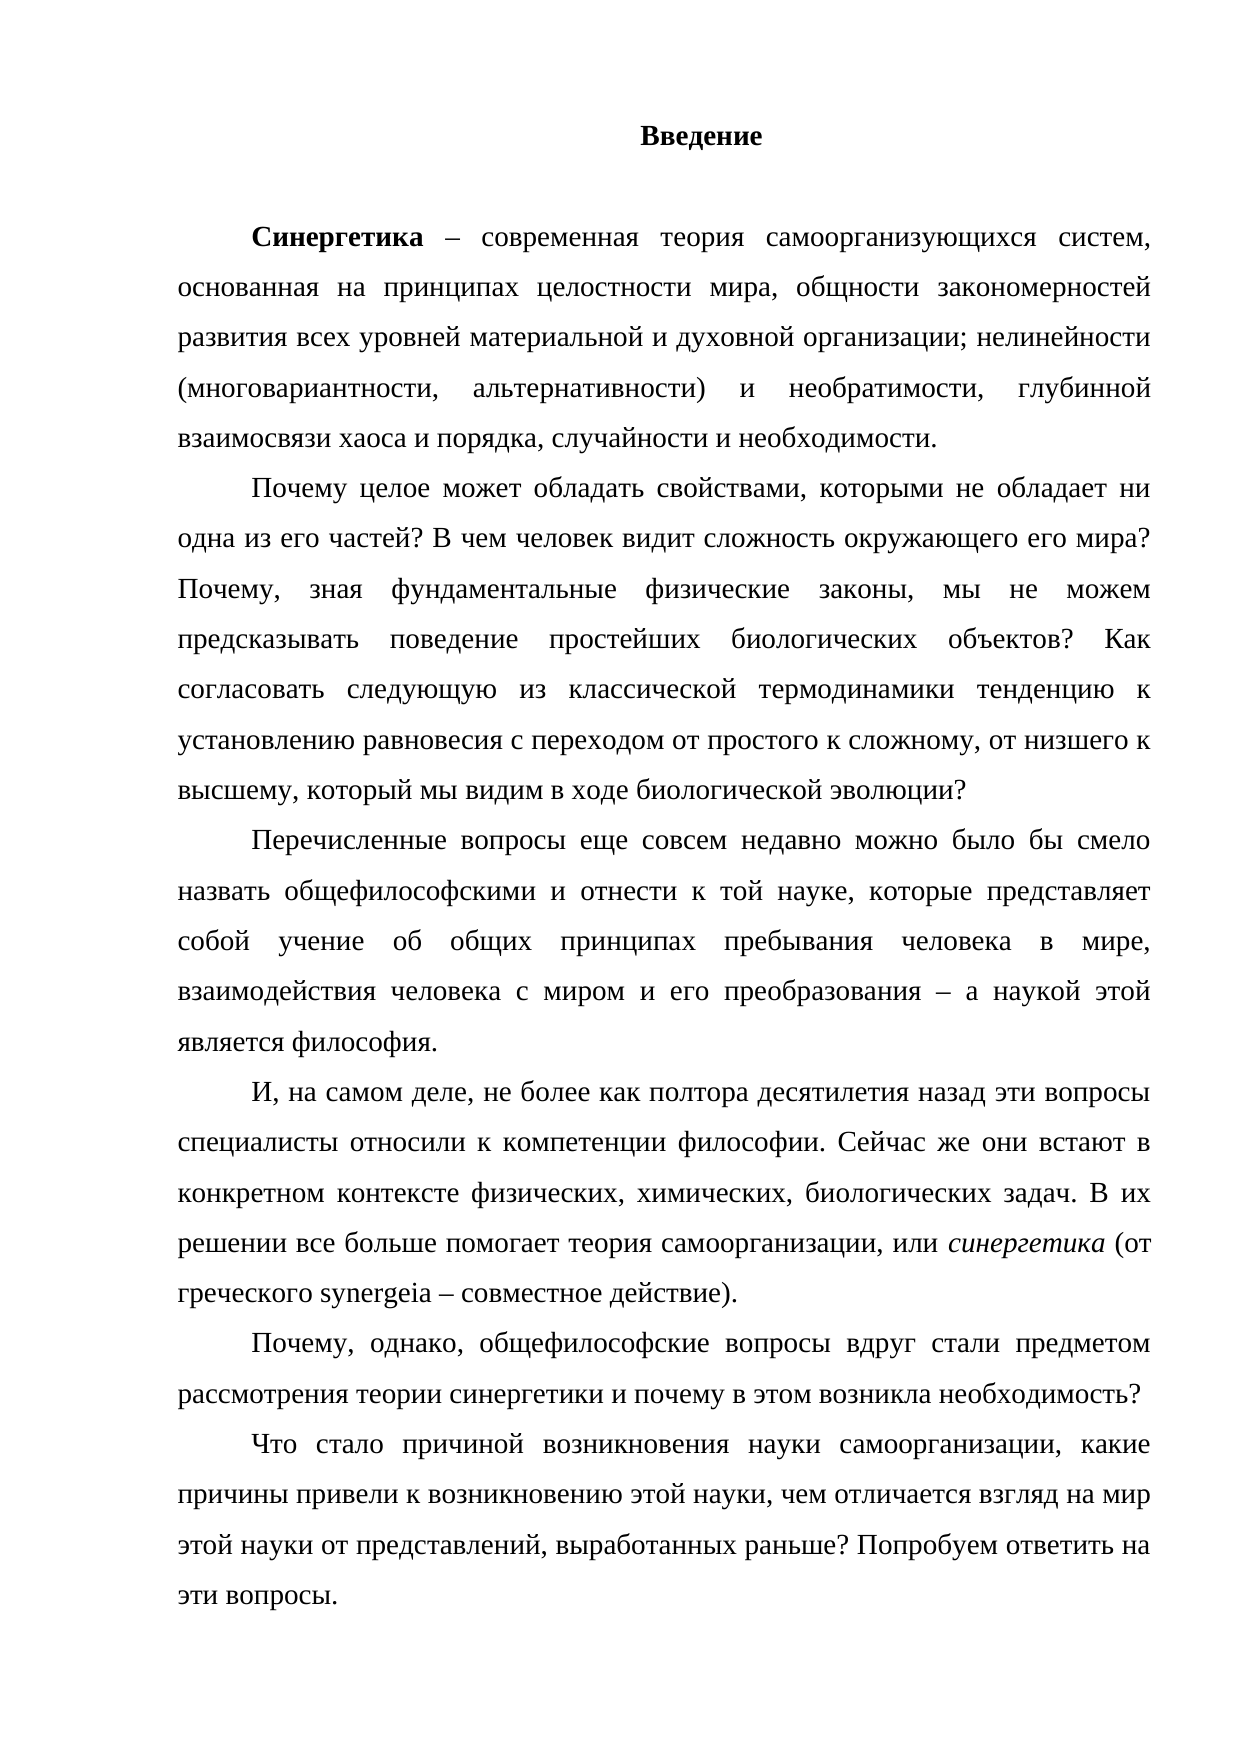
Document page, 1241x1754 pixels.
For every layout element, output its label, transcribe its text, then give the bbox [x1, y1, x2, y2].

text Почему, однако, общефилософские вопросы вдруг стали предметом рассмотрения теории синергетики и почему в этом возникла необходимость? [177, 1326, 1152, 1409]
text Что стало причиной возникновения науки самоорганизации, какие причины привели к возникновению этой науки, чем отличается взгляд на мир этой науки от представлений, выработанных раньше? Попробуем ответить на эти вопросы. [177, 1426, 1152, 1611]
text Почему целое может обладать свойствами, которыми не обладает ни одна из его частей? В чем человек видит сложность окружающего его мира? Почему, зная фундаментальные физические законы, мы не можем предсказывать поведение простейших биологических объектов? Как согласовать следующую из классической термодинамики тенденцию к установлению равновесия с переходом от простого к сложному, от низшего к высшему, который мы видим в ходе биологической эволюции? [177, 470, 1152, 806]
text Перечисленные вопросы еще совсем недавно можно было бы смело назвать общефилософскими и отнести к той науке, которые представляет собой учение об общих принципах пребывания человека в мире, взаимодействия человека с миром и его преобразования – а наукой этой является философия. [177, 822, 1152, 1057]
text И, на самом деле, не более как полтора десятилетия назад эти вопросы специалисты относили к компетенции философии. Сейчас же они встают в конкретном контексте физических, химических, биологических задач. В их решении все больше помогает теория самоорганизации, или синергетика (от греческого synergeia – совместное действие). [177, 1074, 1152, 1309]
text Синергетика – современная теория самоорганизующихся систем, основанная на принципах целостности мира, общности закономерностей развития всех уровней материальной и духовной организации; нелинейности (многовариантности, альтернативности) и необратимости, глубинной взаимосвязи хаоса и порядка, случайности и необходимости. [177, 219, 1152, 453]
text Введение [177, 118, 1152, 152]
